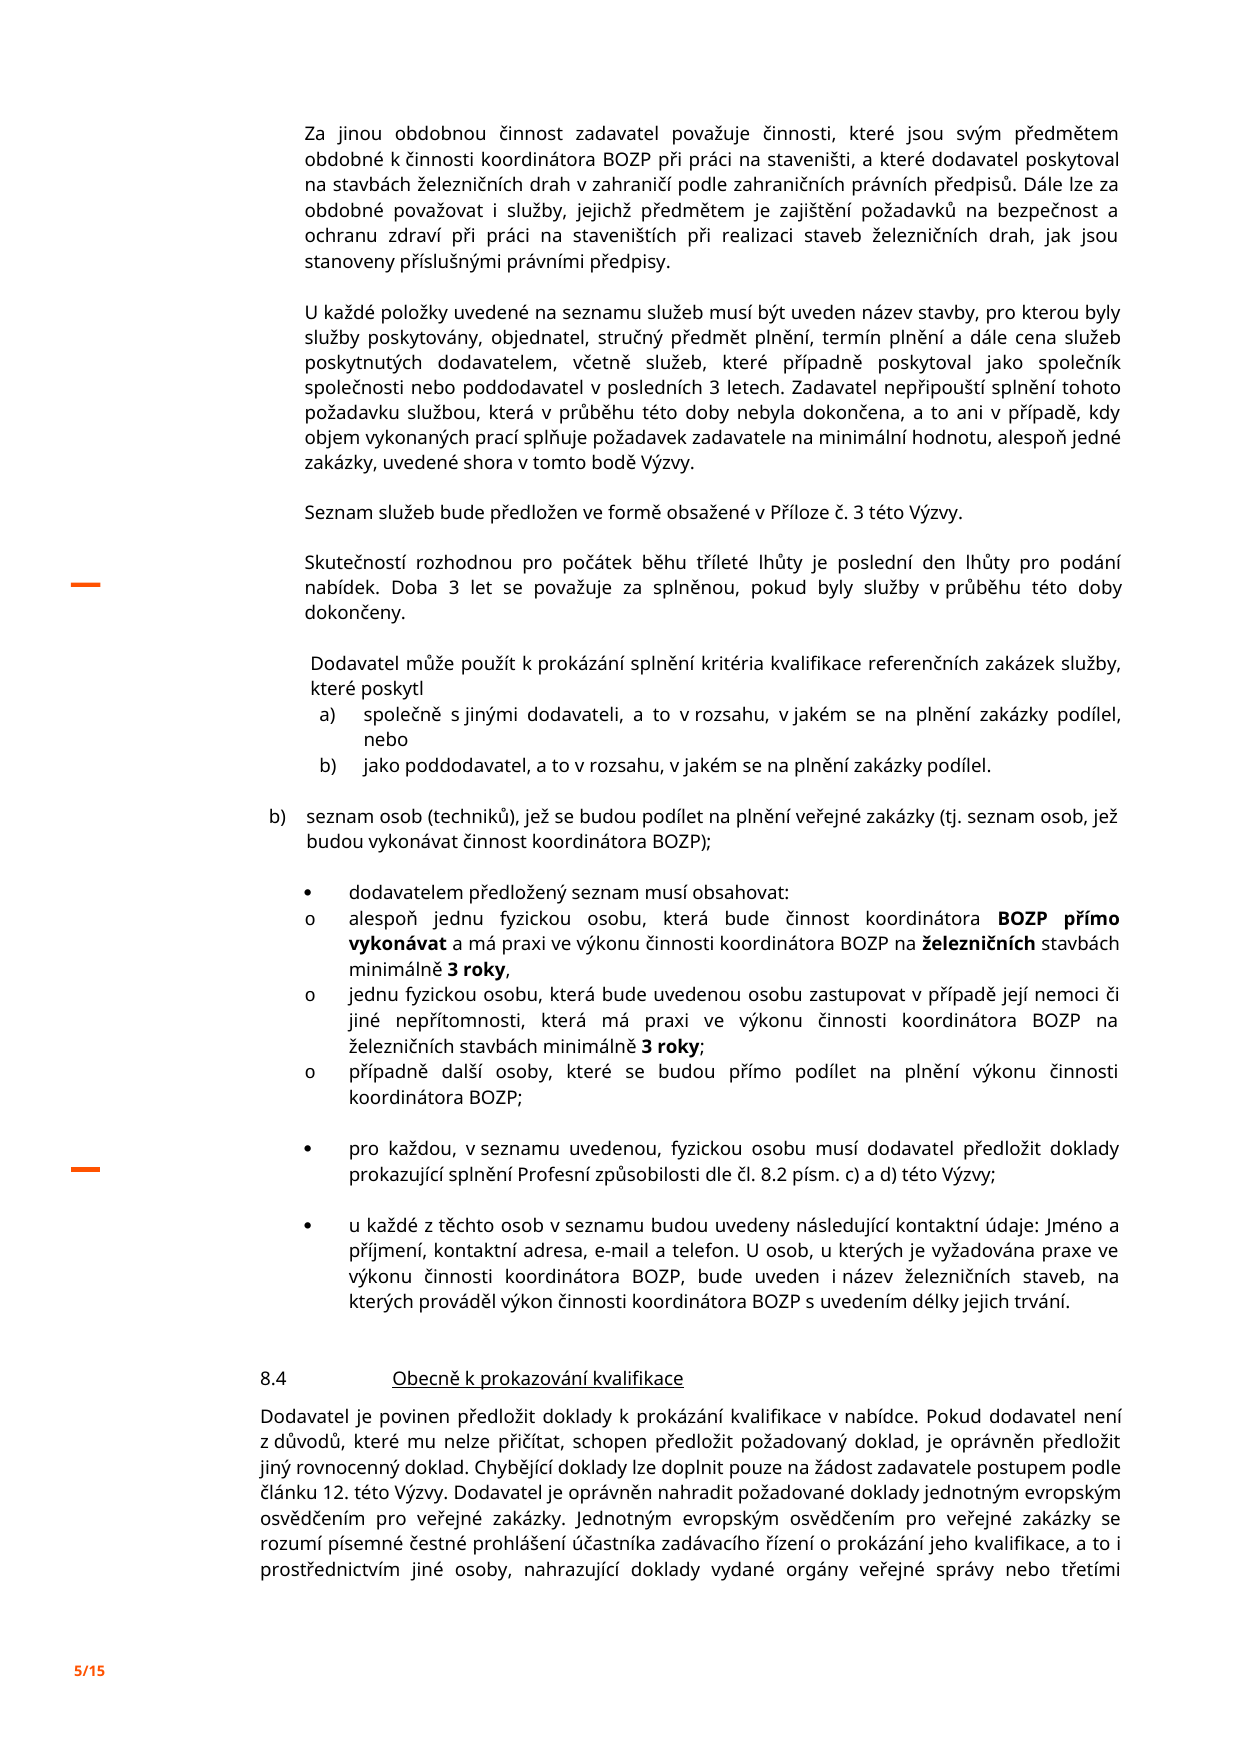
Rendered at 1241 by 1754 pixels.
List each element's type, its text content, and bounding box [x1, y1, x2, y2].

list u každé z těchto osob v seznamu budou uvedeny následující kontaktní údaje: Jméno a příjmení, kontaktní adresa, e-mail a telefon. U osob, u kterých je vyžadována praxe ve výkonu činnosti koordinátora BOZP, bude uveden i název železničních staveb, na kterých prováděl výkon činnosti koordinátora BOZP s uvedením délky jejich trvání. [304, 1212, 1120, 1314]
text a) společně s jinými dodavateli, a to v rozsahu, v jakém se na plnění zakázky podílel, nebo [319, 701, 1122, 752]
list alespoň jednu fyzickou osobu, která bude činnost koordinátora BOZP přímo vykonávat a má praxi ve výkonu činnosti koordinátora BOZP na železničních stavbách minimálně 3 roky, [304, 905, 1120, 982]
list pro každou, v seznamu uvedenou, fyzickou osobu musí dodavatel předložit doklady prokazující splnění Profesní způsobilosti dle čl. 8.2 písm. c) a d) této Výzvy; [304, 1135, 1120, 1186]
text Skutečností rozhodnou pro počátek běhu tříleté lhůty je poslední den lhůty pro podání nabídek. Doba 3 let se považuje za splněnou, pokud byly služby v průběhu této doby dokončeny. [304, 549, 1122, 624]
list dodavatelem předložený seznam musí obsahovat: [304, 879, 1120, 905]
list Obecně k prokazování kvalifikace [260, 1365, 1122, 1391]
text Dodavatel může použít k prokázání splnění kritéria kvalifikace referenčních zakázek služby, které poskytl [310, 650, 1122, 701]
text Za jinou obdobnou činnost zadavatel považuje činnosti, které jsou svým předmětem obdobné k činnosti koordinátora BOZP při práci na staveništi, a které dodavatel poskytoval na stavbách železničních drah v zahraničí podle zahraničních právních předpisů. Dále lze za obdobné považovat i služby, jejichž předmětem je zajištění požadavků na bezpečnost a ochranu zdraví při práci na staveništích při realizaci staveb železničních drah, jak jsou stanoveny příslušnými právními předpisy. [304, 121, 1120, 274]
list seznam osob (techniků), jež se budou podílet na plnění veřejné zakázky (tj. seznam osob, jež budou vykonávat činnost koordinátora BOZP); [269, 803, 1120, 854]
text Seznam služeb bude předložen ve formě obsažené v Příloze č. 3 této Výzvy. [304, 499, 1122, 524]
list případně další osoby, které se budou přímo podílet na plnění výkonu činnosti koordinátora BOZP; [304, 1058, 1120, 1110]
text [260, 1403, 1122, 1582]
text U každé položky uvedené na seznamu služeb musí být uveden název stavby, pro kterou byly služby poskytovány, objednatel, stručný předmět plnění, termín plnění a dále cena služeb poskytnutých dodavatelem, včetně služeb, které případně poskytoval jako společník společnosti nebo poddodavatel v posledních 3 letech. Zadavatel nepřipouští splnění tohoto požadavku službou, která v průběhu této doby nebyla dokončena, a to ani v případě, kdy objem vykonaných prací splňuje požadavek zadavatele na minimální hodnotu, alespoň jedné zakázky, uvedené shora v tomto bodě Výzvy. [304, 299, 1122, 474]
list jednu fyzickou osobu, která bude uvedenou osobu zastupovat v případě její nemoci či jiné nepřítomnosti, která má praxi ve výkonu činnosti koordinátora BOZP na železničních stavbách minimálně 3 roky; [304, 982, 1120, 1058]
text b) jako poddodavatel, a to v rozsahu, v jakém se na plnění zakázky podílel. [319, 752, 1122, 777]
